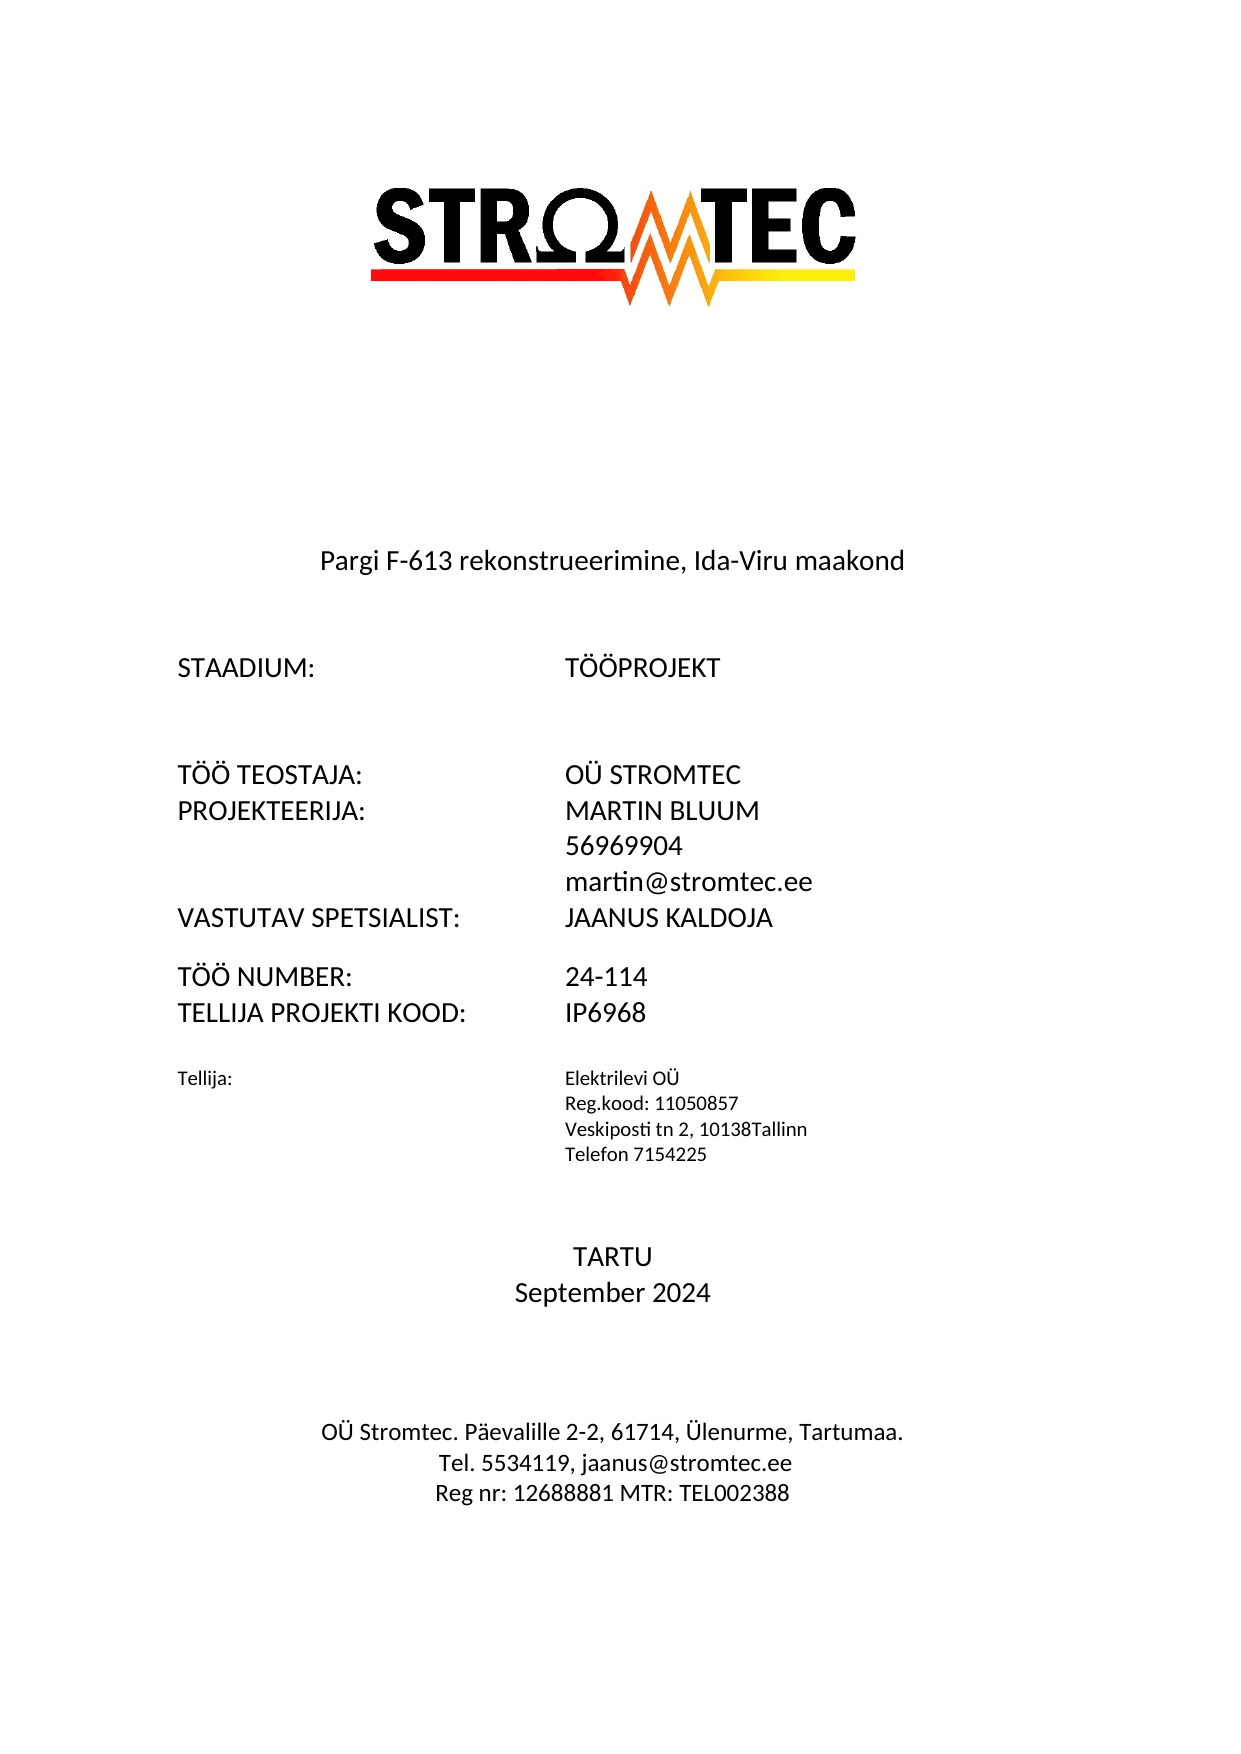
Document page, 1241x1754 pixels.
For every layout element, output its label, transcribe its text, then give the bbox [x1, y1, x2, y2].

text September 2024 [177, 1274, 1048, 1309]
text Tellija: Elektrilevi OÜ [177, 1065, 1048, 1091]
text 56969904 [177, 827, 1048, 863]
text OÜ Stromtec. Päevalille 2-2, 61714, Ülenurme, Tartumaa. [177, 1416, 1048, 1447]
text TELLIJA PROJEKTI KOOD: IP6968 [177, 994, 1048, 1029]
text Veskiposti tn 2, 10138Tallinn [177, 1116, 1048, 1141]
text Tel. 5534119, jaanus@stromtec.ee [177, 1447, 1048, 1477]
text PROJEKTEERIJA: MARTIN BLUUM [177, 792, 1048, 827]
text Reg nr: 12688881 MTR: TEL002388 [177, 1477, 1048, 1508]
text Reg.kood: 11050857 [177, 1091, 1048, 1116]
text TÖÖ TEOSTAJA: OÜ STROMTEC [177, 756, 1048, 792]
text TARTU [177, 1238, 1048, 1274]
text VASTUTAV SPETSIALIST: JAANUS KALDOJA [177, 899, 1048, 934]
text martin@stromtec.ee [177, 863, 1048, 899]
picture [346, 150, 879, 315]
text Pargi F-613 rekonstrueerimine, Ida-Viru maakond [177, 542, 1048, 578]
text Telefon 7154225 [177, 1141, 1048, 1167]
text STAADIUM: TÖÖPROJEKT [177, 649, 1048, 685]
text TÖÖ NUMBER: 24-114 [177, 958, 1048, 994]
